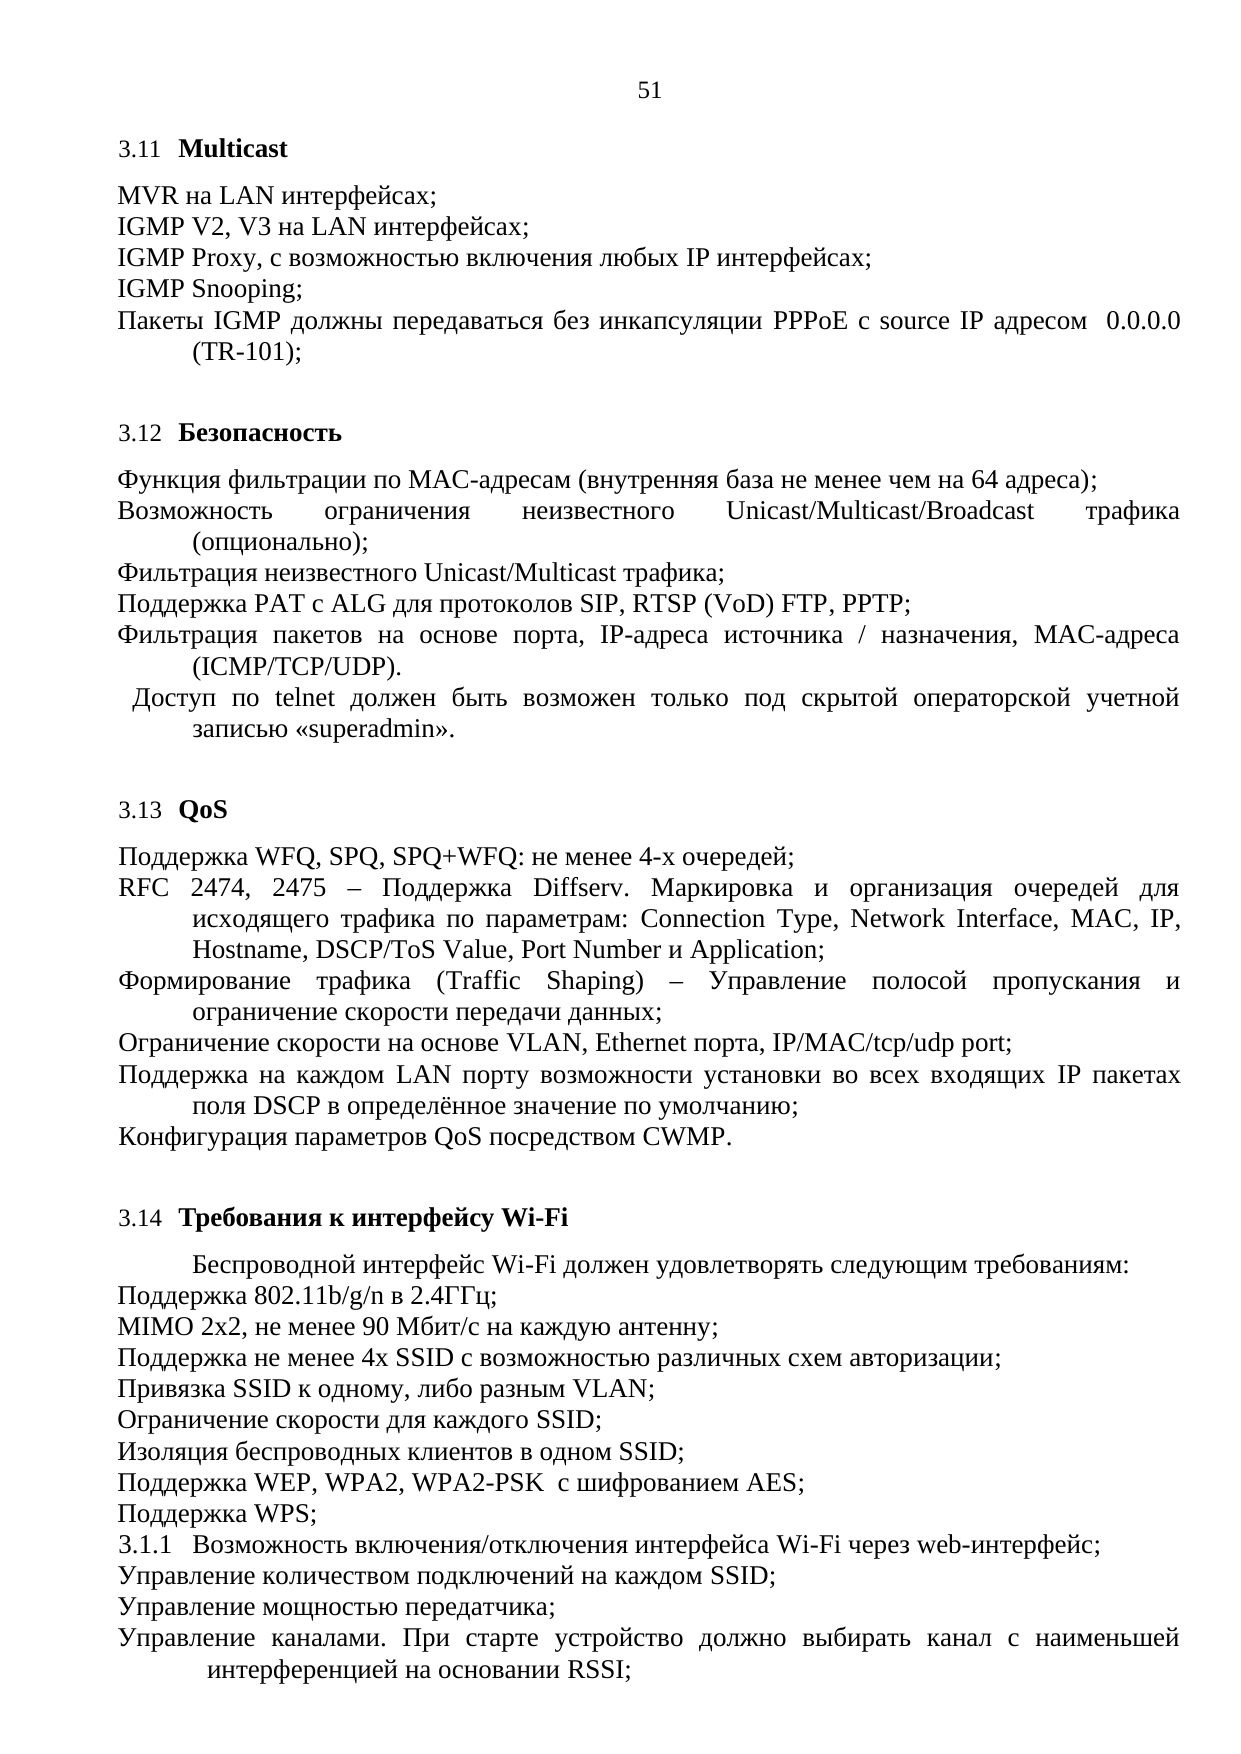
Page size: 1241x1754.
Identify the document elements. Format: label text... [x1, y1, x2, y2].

list Пакеты IGMP должны передаваться без инкапсуляции PPPoE с source IP адресом 0.0.0.0 (TR-101); [117, 304, 1181, 366]
list IGMP Snooping; [117, 273, 1181, 304]
list Требования к интерфейсу Wi-Fi [118, 1201, 1181, 1232]
text Беспроводной интерфейс Wi-Fi должен удовлетворять следующим требованиям: [118, 1248, 1181, 1279]
list Конфигурация параметров QoS посредством CWMP. [118, 1120, 1181, 1151]
list Управление мощностью передатчика; [117, 1590, 1181, 1622]
list Поддержка WEP, WPA2, WPA2-PSK с шифрованием AES; [117, 1466, 1181, 1497]
list Поддержка WPS; [117, 1497, 1181, 1528]
list Возможность ограничения неизвестного Unicast/Multicast/Broadcast трафика (опционально); [117, 494, 1181, 556]
list Поддержка на каждом LAN порту возможности установки во всех входящих IP пакетах поля DSCP в определённое значение по умолчанию; [118, 1058, 1181, 1120]
list Управление каналами. При старте устройство должно выбирать канал с наименьшей интерференцией на основании RSSI; [117, 1622, 1181, 1684]
list Multicast [118, 132, 1181, 164]
list Поддержка 802.11b/g/n в 2.4ГГц; [117, 1279, 1181, 1310]
list Ограничение скорости на основе VLAN, Ethernet порта, IP/MAC/tcp/udp port; [118, 1027, 1181, 1058]
list Доступ по telnet должен быть возможен только под скрытой операторской учетной записью «superadmin». [117, 681, 1181, 743]
list Безопасность [118, 416, 1181, 447]
list Функция фильтрации по MAC-адресам (внутренняя база не менее чем на 64 адреса); [117, 463, 1181, 494]
list Возможность включения/отключения интерфейса Wi-Fi через web-интерфейс; [118, 1528, 1181, 1559]
list Управление количеством подключений на каждом SSID; [117, 1559, 1181, 1590]
list Фильтрация пакетов на основе порта, IP-адреса источника / назначения, MAC-адреса (ICMP/TCP/UDP). [117, 618, 1181, 681]
list Изоляция беспроводных клиентов в одном SSID; [117, 1435, 1181, 1466]
list Привязка SSID к одному, либо разным VLAN; [117, 1372, 1181, 1403]
list Формирование трафика (Traffic Shaping) – Управление полосой пропускания и ограничение скорости передачи данных; [118, 964, 1181, 1027]
list IGMP V2, V3 на LAN интерфейсах; [117, 210, 1181, 241]
list Поддержка PAT c ALG для протоколов SIP, RTSP (VoD) FTP, PPTP; [117, 587, 1181, 618]
list MVR на LAN интерфейсах; [117, 179, 1181, 210]
list Поддержка WFQ, SPQ, SPQ+WFQ: не менее 4-х очередей; [118, 840, 1181, 871]
list RFC 2474, 2475 – Поддержка Diffserv. Маркировка и организация очередей для исходящего трафика по параметрам: Connection Type, Network Interface, MAC, IP, Hostname, DSCP/ToS Value, Port Number и Application; [118, 871, 1181, 964]
list Поддержка не менее 4х SSID с возможностью различных схем авторизации; [117, 1341, 1181, 1372]
list IGMP Proxy, с возможностью включения любых IP интерфейсах; [117, 241, 1181, 273]
list Фильтрация неизвестного Unicast/Multicast трафика; [117, 556, 1181, 587]
list QoS [118, 793, 1181, 824]
list Ограничение скорости для каждого SSID; [117, 1403, 1181, 1435]
list MIMO 2x2, не менее 90 Мбит/c на каждую антенну; [117, 1310, 1181, 1341]
